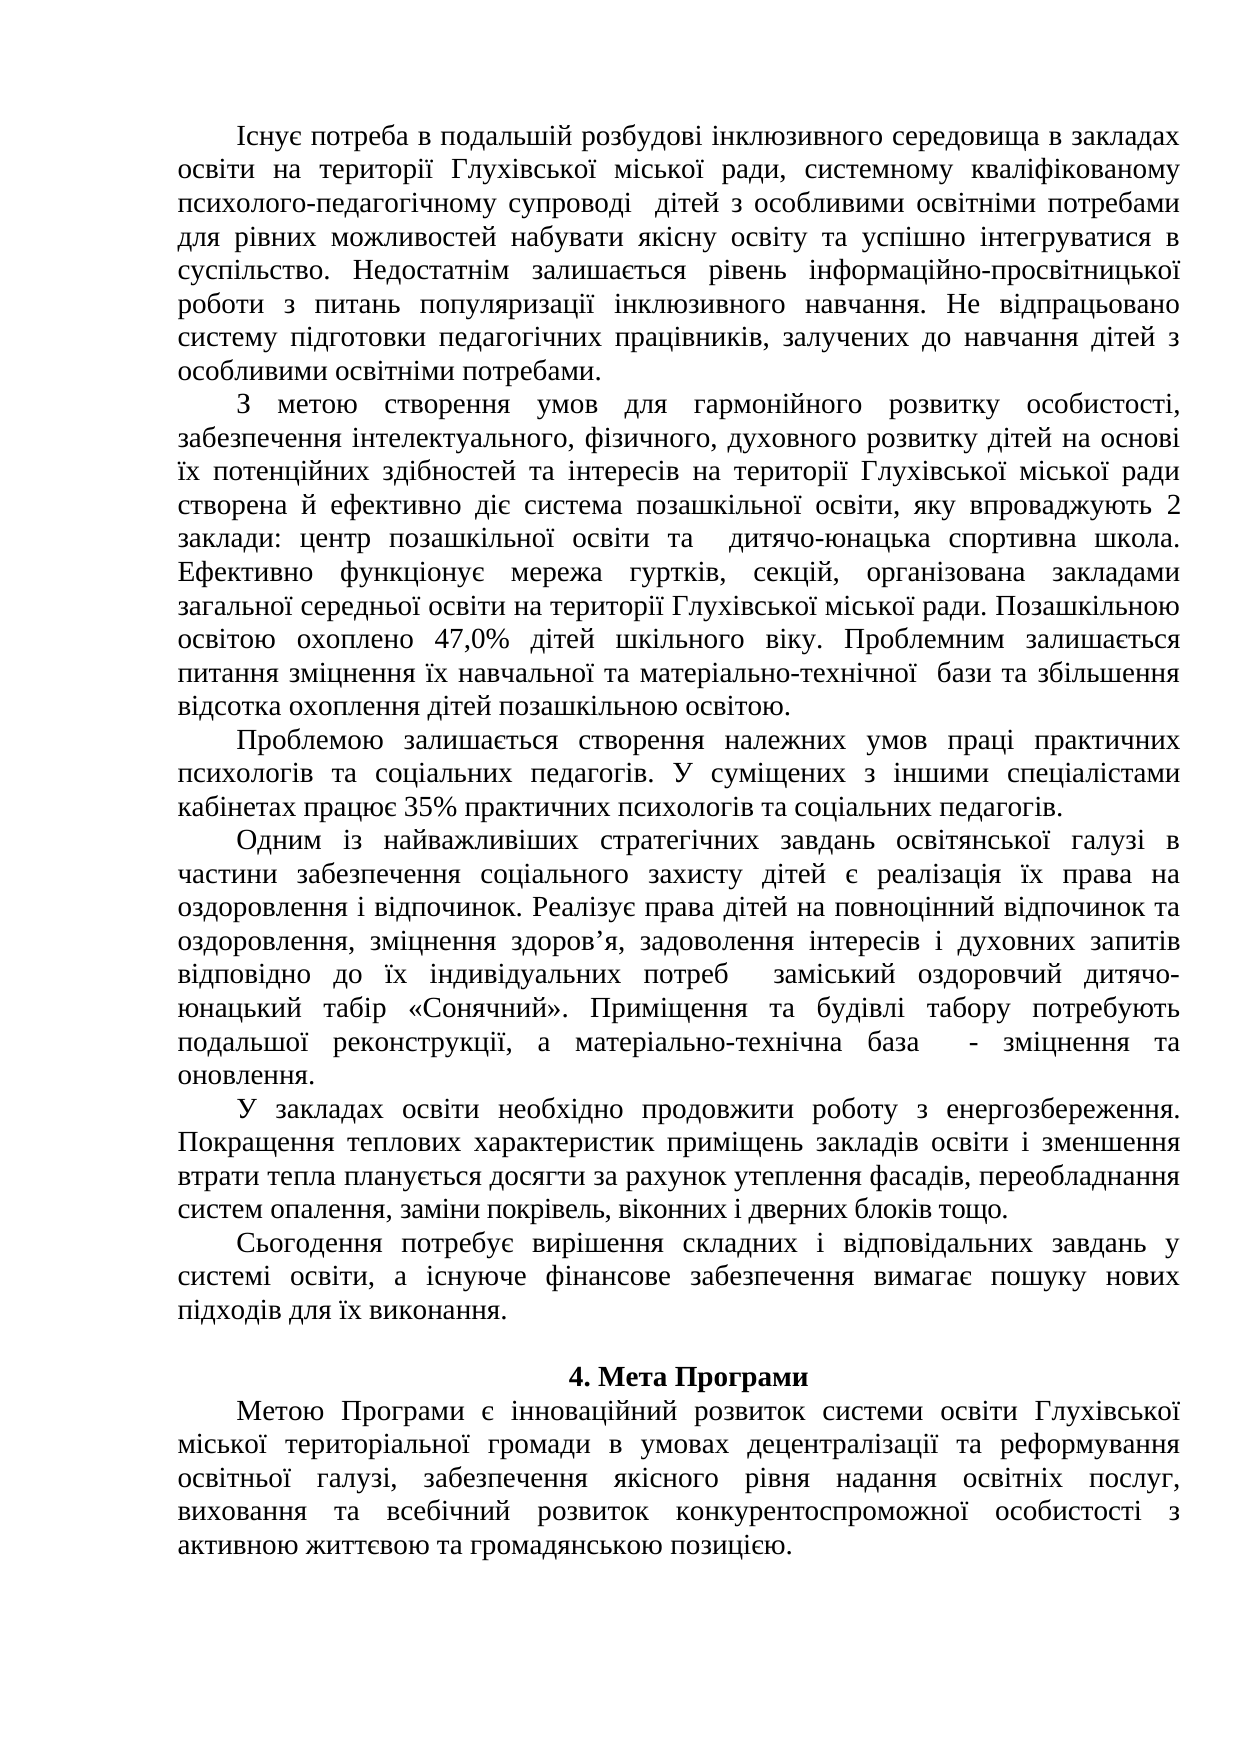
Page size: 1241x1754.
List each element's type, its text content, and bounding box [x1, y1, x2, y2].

text 4. Мета Програми [177, 1359, 1181, 1393]
text Одним із найважливіших стратегічних завдань освітянської галузі в частини забезпечення соціального захисту дітей є реалізація їх права на оздоровлення і відпочинок. Реалізує права дітей на повноцінний відпочинок та оздоровлення, зміцнення здоров’я, задоволення інтересів і духовних запитів відповідно до їх індивідуальних потреб заміський оздоровчий дитячо-юнацький табір «Сонячний». Приміщення та будівлі табору потребують подальшої реконструкції, а матеріально-технічна база - зміцнення та оновлення. [177, 822, 1181, 1091]
text Метою Програми є інноваційний розвиток системи освіти Глухівської міської територіальної громади в умовах децентралізації та реформування освітньої галузі, забезпечення якісного рівня надання освітніх послуг, виховання та всебічний розвиток конкурентоспроможної особистості з активною життєвою та громадянською позицією. [177, 1393, 1181, 1560]
text З метою створення умов для гармонійного розвитку особистості, забезпечення інтелектуального, фізичного, духовного розвитку дітей на основі їх потенційних здібностей та інтересів на території Глухівської міської ради створена й ефективно діє система позашкільної освіти, яку впроваджують 2 заклади: центр позашкільної освіти та дитячо-юнацька спортивна школа. Ефективно функціонує мережа гуртків, секцій, організована закладами загальної середньої освіти на території Глухівської міської ради. Позашкільною освітою охоплено 47,0% дітей шкільного віку. Проблемним залишається питання зміцнення їх навчальної та матеріально-технічної бази та збільшення відсотка охоплення дітей позашкільною освітою. [177, 386, 1181, 722]
text Існує потреба в подальшій розбудові інклюзивного середовища в закладах освіти на території Глухівської міської ради, системному кваліфікованому психолого-педагогічному супроводі дітей з особливими освітніми потребами для рівних можливостей набувати якісну освіту та успішно інтегруватися в суспільство. Недостатнім залишається рівень інформаційно-просвітницької роботи з питань популяризації інклюзивного навчання. Не відпрацьовано систему підготовки педагогічних працівників, залучених до навчання дітей з особливими освітніми потребами. [177, 118, 1181, 386]
text Сьогодення потребує вирішення складних і відповідальних завдань у системі освіти, а існуюче фінансове забезпечення вимагає пошуку нових підходів для їх виконання. [177, 1225, 1181, 1326]
text У закладах освіти необхідно продовжити роботу з енергозбереження. Покращення теплових характеристик приміщень закладів освіти і зменшення втрати тепла планується досягти за рахунок утеплення фасадів, переобладнання систем опалення, заміни покрівель, віконних і дверних блоків тощо. [177, 1091, 1181, 1225]
text Проблемою залишається створення належних умов праці практичних психологів та соціальних педагогів. У суміщених з іншими спеціалістами кабінетах працює 35% практичних психологів та соціальних педагогів. [177, 722, 1181, 822]
